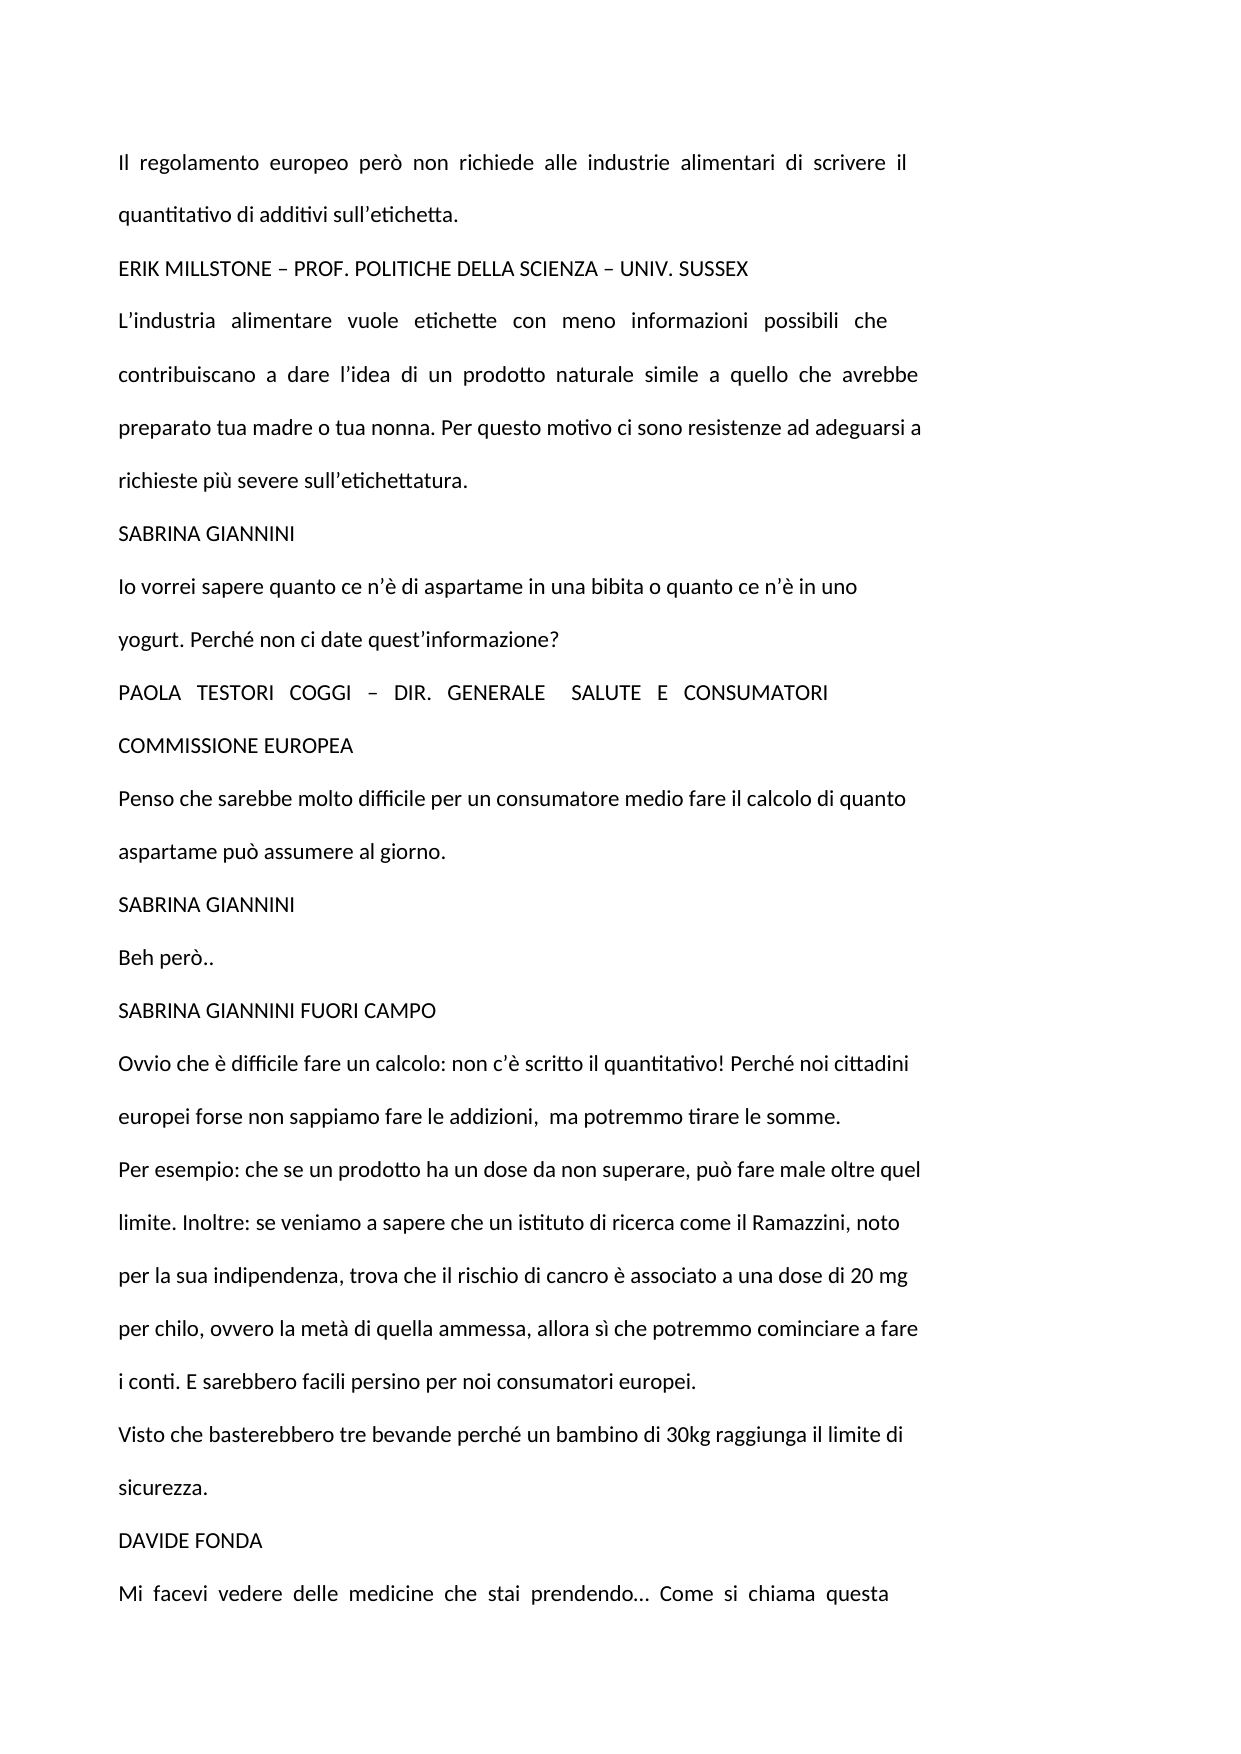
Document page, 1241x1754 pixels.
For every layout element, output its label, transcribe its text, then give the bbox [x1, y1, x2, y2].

text aspartame può assumere al giorno. [118, 837, 1122, 865]
text yogurt. Perché non ci date quest’informazione? [118, 625, 1122, 653]
text SABRINA GIANNINI FUORI CAMPO [118, 996, 1122, 1024]
text per la sua indipendenza, trova che il rischio di cancro è associato a una dose di 20 mg [118, 1261, 1122, 1289]
text L’industria alimentare vuole etichette con meno informazioni possibili che [118, 307, 1122, 335]
text preparato tua madre o tua nonna. Per questo motivo ci sono resistenze ad adeguarsi a [118, 413, 1122, 441]
text DAVIDE FONDA [118, 1526, 1122, 1554]
text PAOLA TESTORI COGGI – DIR. GENERALE SALUTE E CONSUMATORI [118, 678, 1122, 706]
text Il regolamento europeo però non richiede alle industrie alimentari di scrivere il [118, 148, 1122, 176]
text sicurezza. [118, 1473, 1122, 1501]
text Visto che basterebbero tre bevande perché un bambino di 30kg raggiunga il limite di [118, 1420, 1122, 1448]
text COMMISSIONE EUROPEA [118, 731, 1122, 759]
text contribuiscano a dare l’idea di un prodotto naturale simile a quello che avrebbe [118, 360, 1122, 388]
text Mi facevi vedere delle medicine che stai prendendo… Come si chiama questa [118, 1579, 1122, 1607]
text ERIK MILLSTONE – PROF. POLITICHE DELLA SCIENZA – UNIV. SUSSEX [118, 254, 1122, 282]
text Io vorrei sapere quanto ce n’è di aspartame in una bibita o quanto ce n’è in uno [118, 572, 1122, 600]
text europei forse non sappiamo fare le addizioni, ma potremmo tirare le somme. [118, 1102, 1122, 1130]
text Penso che sarebbe molto difficile per un consumatore medio fare il calcolo di quanto [118, 784, 1122, 812]
text SABRINA GIANNINI [118, 519, 1122, 547]
text Beh però.. [118, 943, 1122, 971]
text SABRINA GIANNINI [118, 890, 1122, 918]
text i conti. E sarebbero facili persino per noi consumatori europei. [118, 1367, 1122, 1395]
text limite. Inoltre: se veniamo a sapere che un istituto di ricerca come il Ramazzini, noto [118, 1208, 1122, 1236]
text Ovvio che è difficile fare un calcolo: non c’è scritto il quantitativo! Perché noi cittadini [118, 1049, 1122, 1077]
text richieste più severe sull’etichettatura. [118, 466, 1122, 494]
text per chilo, ovvero la metà di quella ammessa, allora sì che potremmo cominciare a fare [118, 1314, 1122, 1342]
text quantitativo di additivi sull’etichetta. [118, 201, 1122, 229]
text Per esempio: che se un prodotto ha un dose da non superare, può fare male oltre quel [118, 1155, 1122, 1183]
